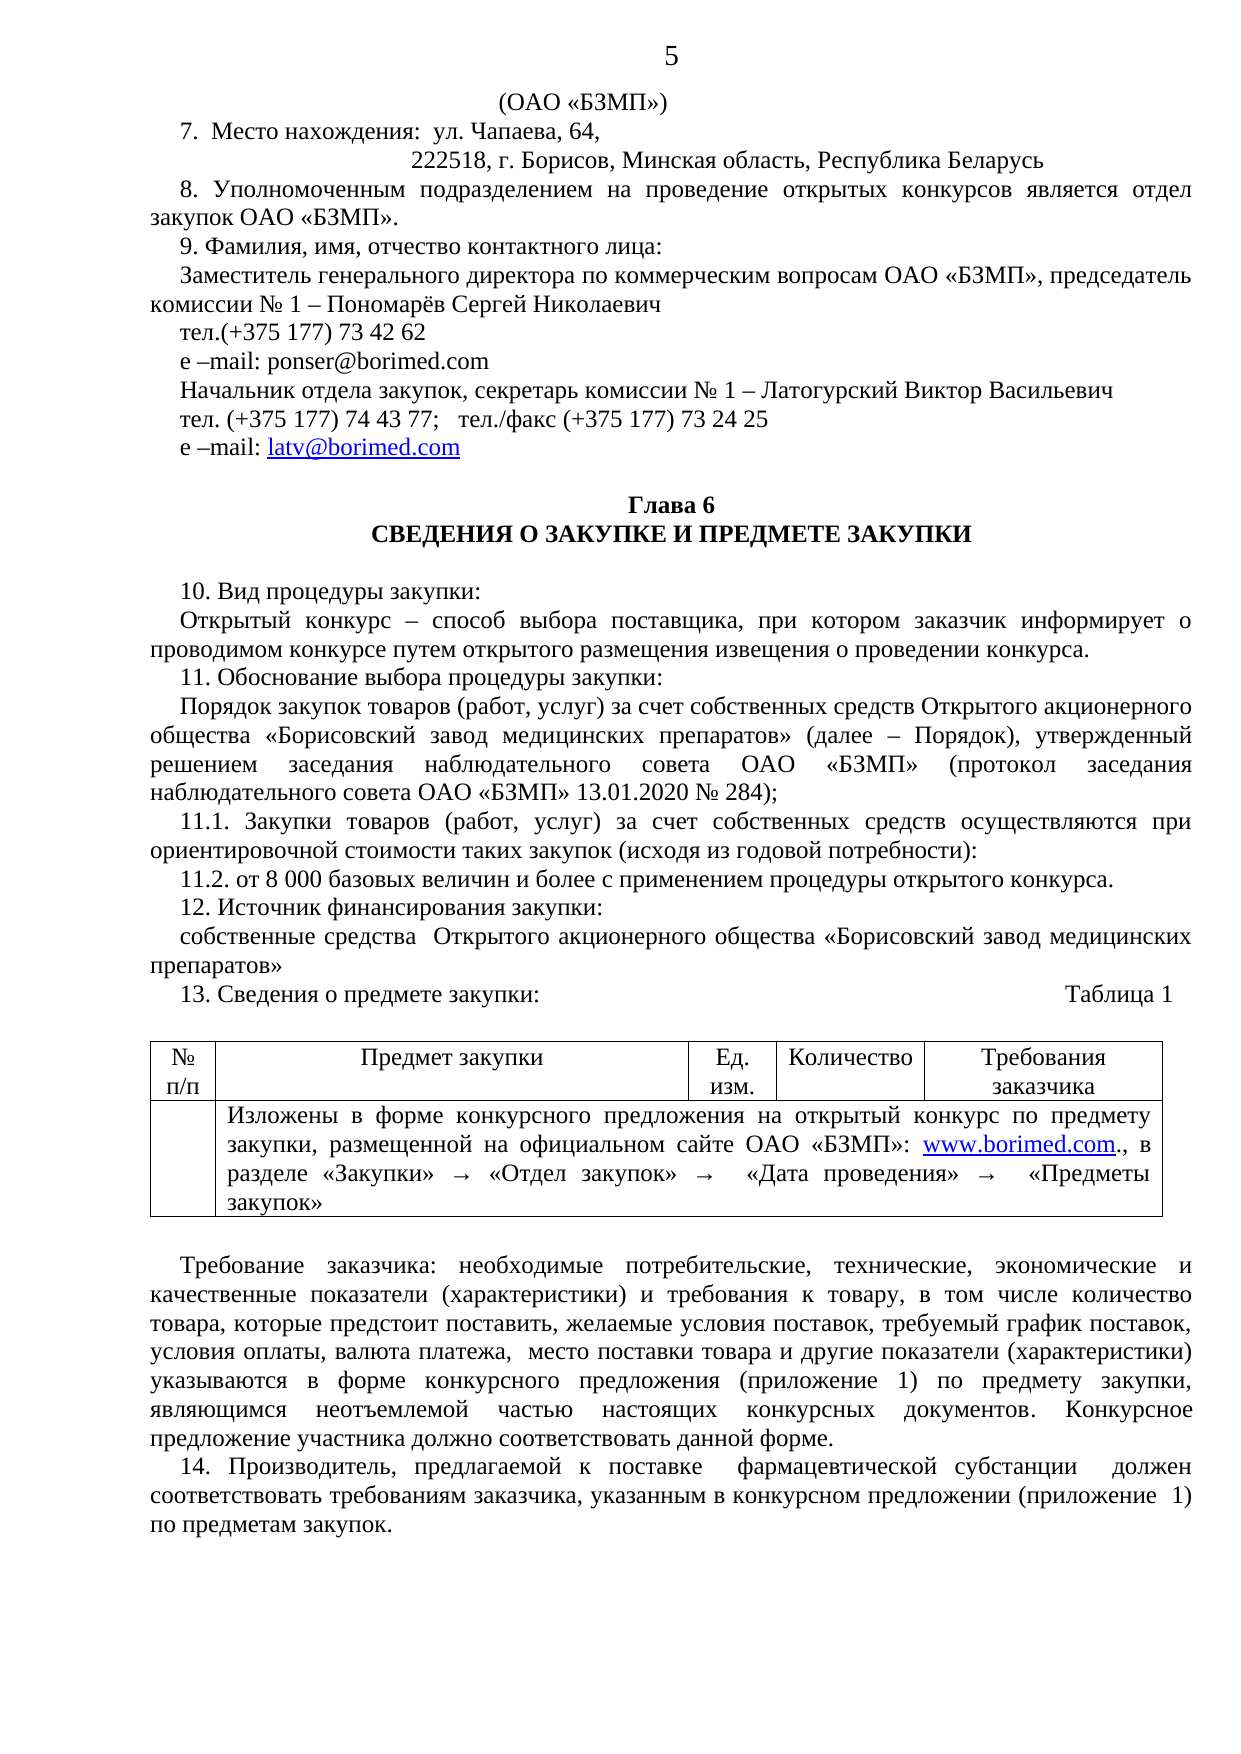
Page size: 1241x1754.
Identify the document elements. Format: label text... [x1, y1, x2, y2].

table_header № п/п [151, 1042, 215, 1099]
text Начальник отдела закупок, секретарь комиссии № 1 – Латогурский Виктор Васильевич [150, 375, 1193, 404]
text Требование заказчика: необходимые потребительские, технические, экономические и качественные показатели (характеристики) и требования к товару, в том числе количество товара, которые предстоит поставить, желаемые условия поставок, требуемый график поставок, условия оплаты, валюта платежа, место поставки товара и другие показатели (характеристики) указываются в форме конкурсного предложения (приложение 1) по предмету закупки, являющимся неотъемлемой частью настоящих конкурсных документов. Конкурсное предложение участника должно соответствовать данной форме. [150, 1250, 1193, 1451]
text Заместитель генерального директора по коммерческим вопросам ОАО «БЗМП», председатель комиссии № 1 – Пономарёв Сергей Николаевич [150, 260, 1193, 317]
text 7. Место нахождения: ул. Чапаева, 64, [150, 116, 1193, 145]
text e –mail: ponser@borimed.com [150, 346, 1193, 375]
text 11. Обоснование выбора процедуры закупки: [150, 662, 1193, 691]
text 11.2. от 8 000 базовых величин и более с применением процедуры открытого конкурса. [150, 864, 1193, 892]
table_header Ед. изм. [689, 1042, 776, 1099]
text Открытый конкурс – способ выбора поставщика, при котором заказчик информирует о проводимом конкурсе путем открытого размещения извещения о проведении конкурса. [150, 605, 1193, 662]
text 9. Фамилия, имя, отчество контактного лица: [150, 231, 1193, 260]
table_header Предмет закупки [216, 1042, 688, 1099]
table_header Количество [777, 1042, 924, 1099]
text 222518, г. Борисов, Минская область, Республика Беларусь [150, 145, 1193, 174]
text тел. (+375 177) 74 43 77; тел./факс (+375 177) 73 24 25 [150, 404, 1193, 432]
text тел.(+375 177) 73 42 62 [150, 317, 1193, 346]
table_header Требования заказчика [925, 1042, 1162, 1099]
text (ОАО «БЗМП») [150, 87, 1193, 116]
text 11.1. Закупки товаров (работ, услуг) за счет собственных средств осуществляются при ориентировочной стоимости таких закупок (исходя из годовой потребности): [150, 806, 1193, 864]
text СВЕДЕНИЯ О ЗАКУПКЕ И ПРЕДМЕТЕ ЗАКУПКИ [150, 519, 1193, 547]
text Порядок закупок товаров (работ, услуг) за счет собственных средств Открытого акционерного общества «Борисовский завод медицинских препаратов» (далее – Порядок), утвержденный решением заседания наблюдательного совета ОАО «БЗМП» (протокол заседания наблюдательного совета ОАО «БЗМП» 13.01.2020 № 284); [150, 691, 1193, 806]
text Глава 6 [150, 490, 1193, 519]
text e –mail: latv@borimed.com [150, 432, 1193, 461]
text 13. Сведения о предмете закупки: Таблица 1 [150, 979, 1193, 1007]
text 12. Источник финансирования закупки: [150, 892, 1193, 921]
table_cell Изложены в форме конкурсного предложения на открытый конкурс по предмету закупки, размещенной на официальном сайте ОАО «БЗМП»: www.borimed.com., в разделе «Закупки» → «Отдел закупок» → «Дата проведения» → «Предметы закупок» [216, 1101, 1162, 1216]
text собственные средства Открытого акционерного общества «Борисовский завод медицинских препаратов» [150, 921, 1193, 979]
table_cell [151, 1101, 215, 1216]
text 8. Уполномоченным подразделением на проведение открытых конкурсов является отдел закупок ОАО «БЗМП». [150, 174, 1193, 231]
text 14. Производитель, предлагаемой к поставке фармацевтической субстанции должен соответствовать требованиям заказчика, указанным в конкурсном предложении (приложение 1) по предметам закупок. [150, 1451, 1193, 1538]
text 10. Вид процедуры закупки: [150, 576, 1193, 605]
